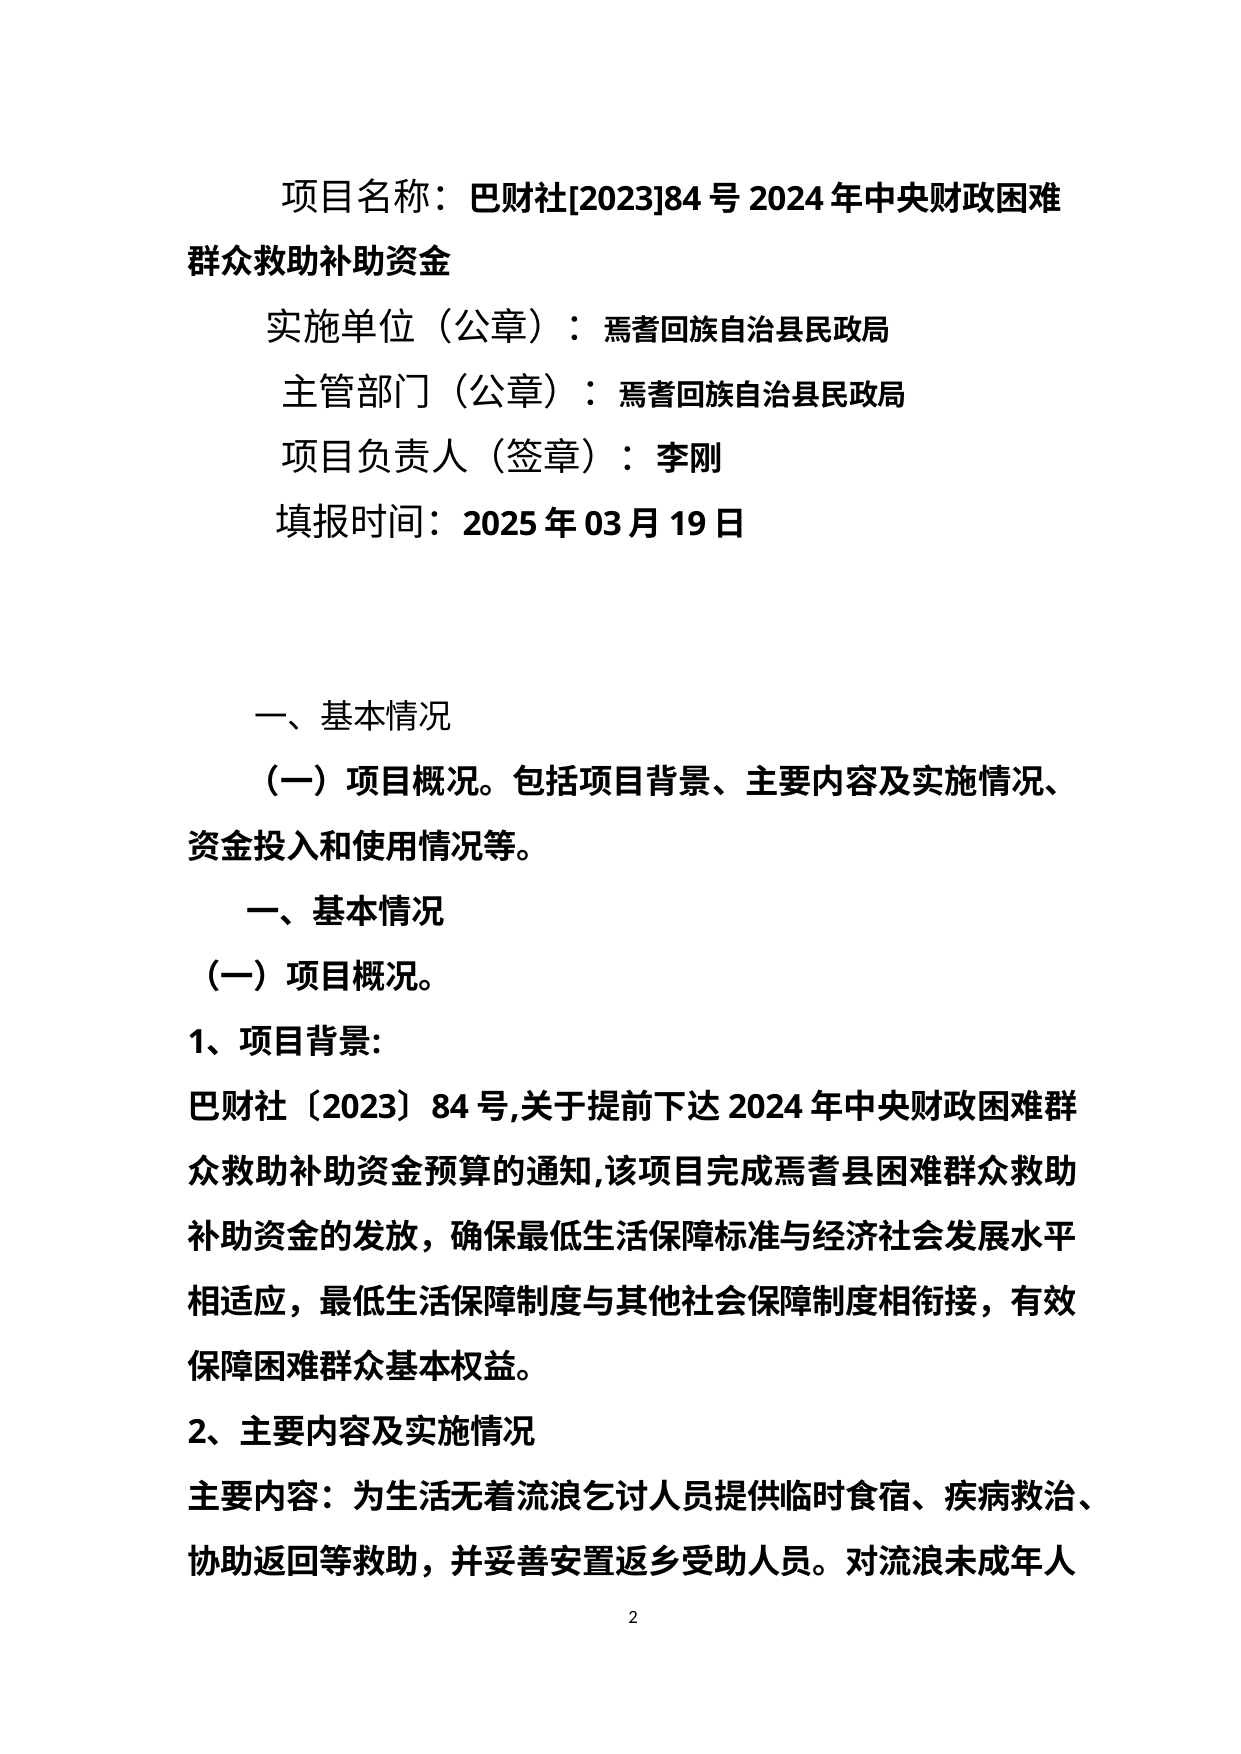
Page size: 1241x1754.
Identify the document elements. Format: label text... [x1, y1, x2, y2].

text 一、基本情况 [187, 682, 1078, 747]
text 项目名称：巴财社[2023]84号 2024年中央财政困难群众救助补助资金 [187, 162, 1078, 292]
text 实施单位（公章）：焉耆回族自治县民政局 [187, 292, 1078, 357]
text 填报时间：2025年03月19日 [216, 487, 1078, 552]
text 项目负责人（签章）：李刚 [187, 422, 1078, 487]
text 主管部门（公章）：焉耆回族自治县民政局 [187, 357, 1078, 422]
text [187, 877, 1078, 1592]
text （一）项目概况。包括项目背景、主要内容及实施情况、资金投入和使用情况等。 [187, 747, 1078, 877]
